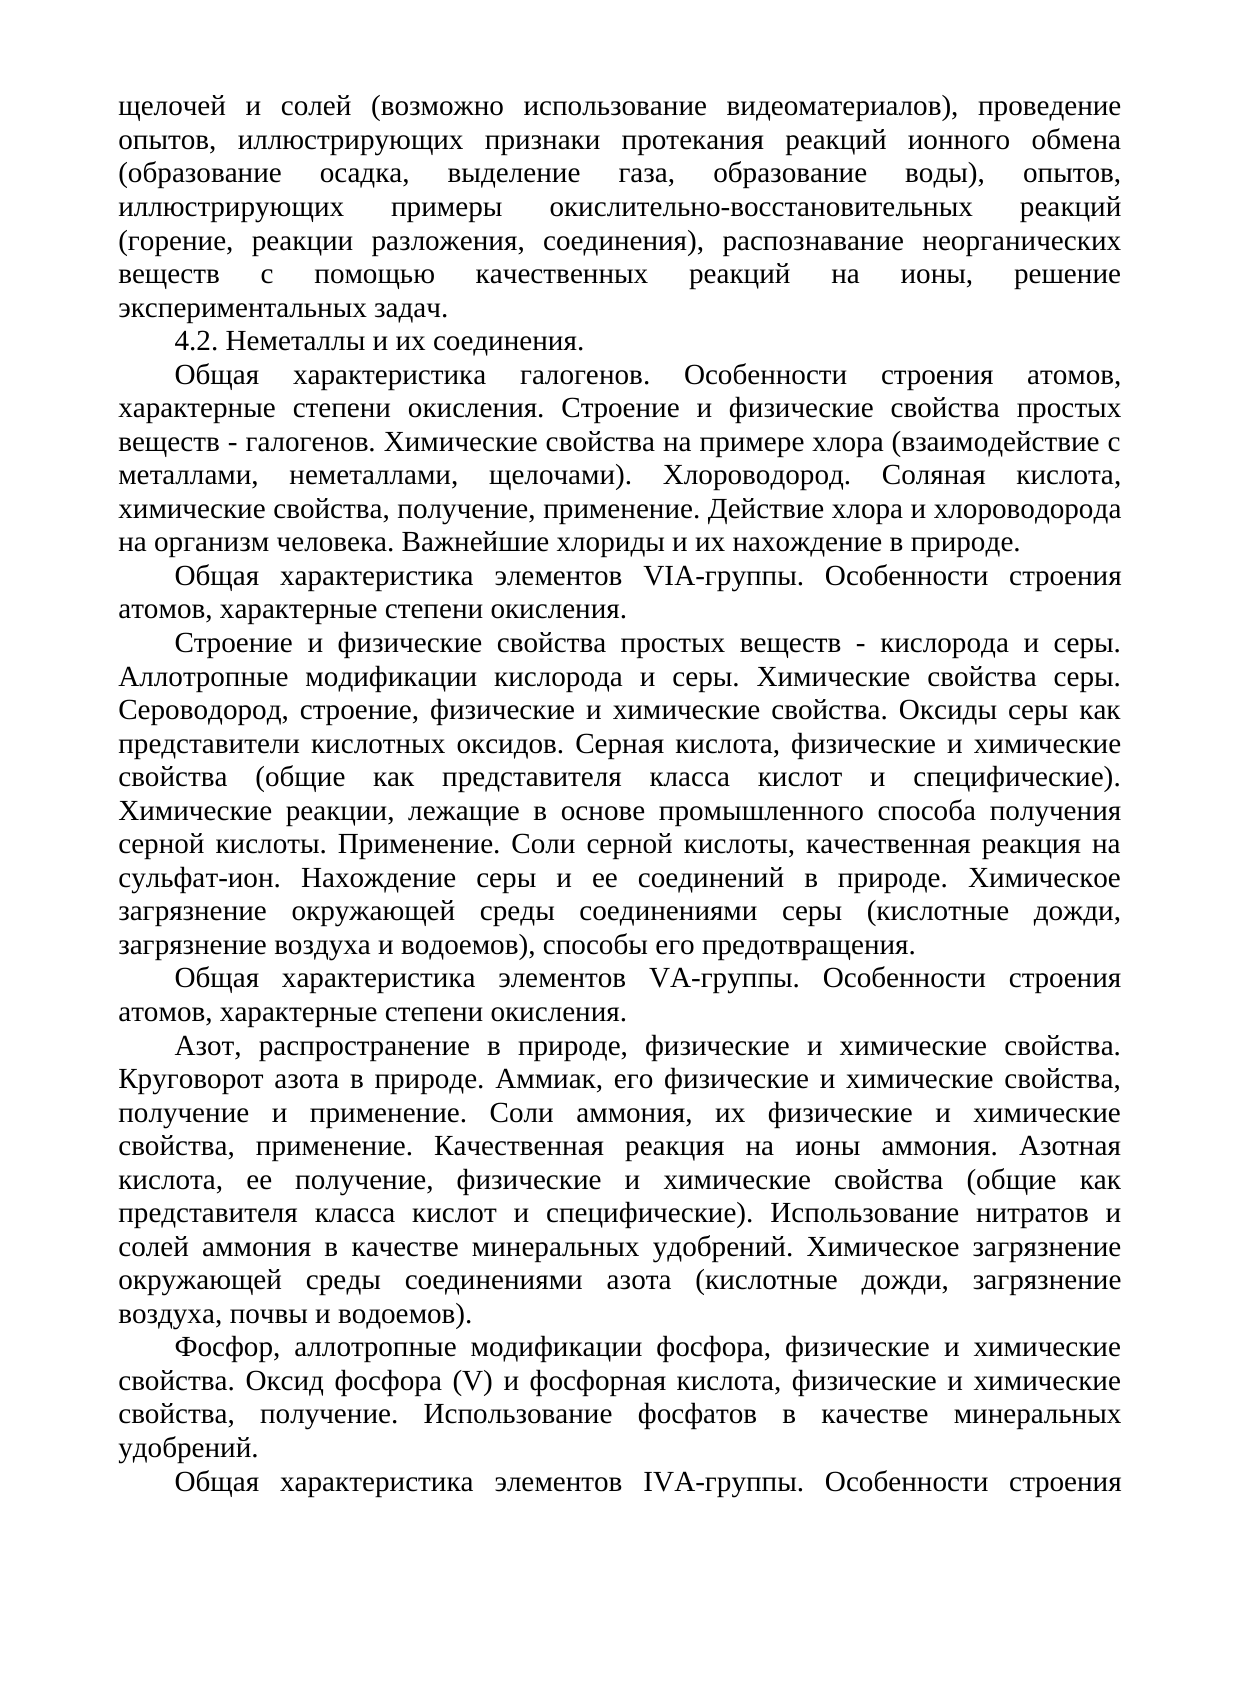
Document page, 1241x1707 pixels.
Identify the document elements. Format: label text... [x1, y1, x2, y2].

text 4.2. Неметаллы и их соединения. [118, 323, 1122, 357]
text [118, 1464, 1122, 1497]
text Общая характеристика элементов VIA-группы. Особенности строения атомов, характерные степени окисления. [118, 558, 1122, 625]
text Общая характеристика элементов VA-группы. Особенности строения атомов, характерные степени окисления. [118, 961, 1122, 1028]
text Строение и физические свойства простых веществ - кислорода и серы. Аллотропные модификации кислорода и серы. Химические свойства серы. Сероводород, строение, физические и химические свойства. Оксиды серы как представители кислотных оксидов. Серная кислота, физические и химические свойства (общие как представителя класса кислот и специфические). Химические реакции, лежащие в основе промышленного способа получения серной кислоты. Применение. Соли серной кислоты, качественная реакция на сульфат-ион. Нахождение серы и ее соединений в природе. Химическое загрязнение окружающей среды соединениями серы (кислотные дожди, загрязнение воздуха и водоемов), способы его предотвращения. [118, 625, 1122, 961]
text Фосфор, аллотропные модификации фосфора, физические и химические свойства. Оксид фосфора (V) и фосфорная кислота, физические и химические свойства, получение. Использование фосфатов в качестве минеральных удобрений. [118, 1329, 1122, 1464]
text Азот, распространение в природе, физические и химические свойства. Круговорот азота в природе. Аммиак, его физические и химические свойства, получение и применение. Соли аммония, их физические и химические свойства, применение. Качественная реакция на ионы аммония. Азотная кислота, ее получение, физические и химические свойства (общие как представителя класса кислот и специфические). Использование нитратов и солей аммония в качестве минеральных удобрений. Химическое загрязнение окружающей среды соединениями азота (кислотные дожди, загрязнение воздуха, почвы и водоемов). [118, 1028, 1122, 1329]
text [118, 88, 1122, 323]
text Общая характеристика галогенов. Особенности строения атомов, характерные степени окисления. Строение и физические свойства простых веществ - галогенов. Химические свойства на примере хлора (взаимодействие с металлами, неметаллами, щелочами). Хлороводород. Соляная кислота, химические свойства, получение, применение. Действие хлора и хлороводорода на организм человека. Важнейшие хлориды и их нахождение в природе. [118, 357, 1122, 558]
